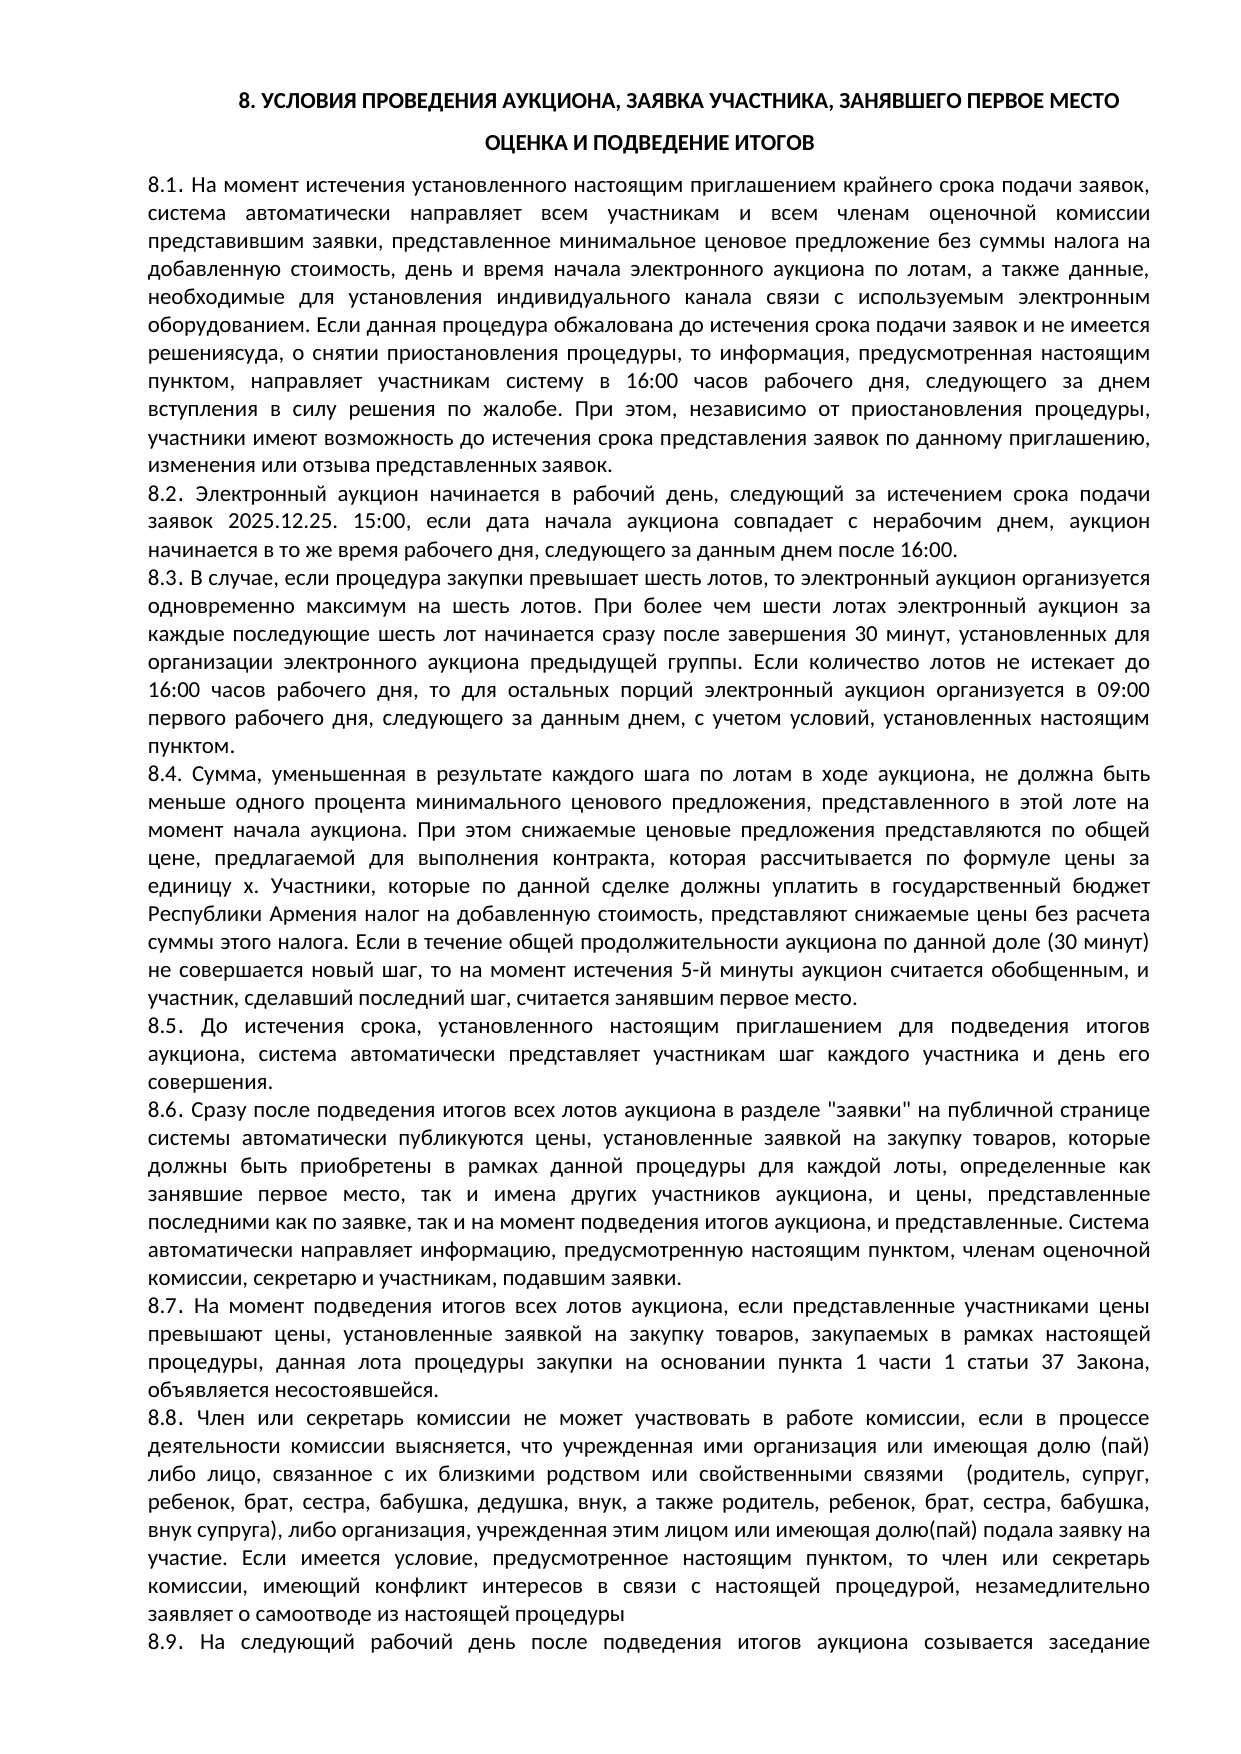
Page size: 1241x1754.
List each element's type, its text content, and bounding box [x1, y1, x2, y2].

text 8.2․ Электронный аукцион начинается в рабочий день, следующий за истечением срока подачи заявок 2025.12.25. 15:00 , если дата начала аукциона совпадает с нерабочим днем, аукцион начинается в то же время рабочего дня, следующего за данным днем после 16:00. [148, 479, 1152, 563]
text 8.3․ В случае, если процедура закупки превышает шесть лотов, то электронный аукцион организуется одновременно максимум на шесть лотов. При более чем шести лотах электронный аукцион за каждые последующие шесть лот начинается сразу после завершения 30 минут, установленных для организации электронного аукциона предыдущей группы. Если количество лотов не истекает до 16:00 часов рабочего дня, то для остальных порций электронный аукцион организуется в 09:00 первого рабочего дня, следующего за данным днем, с учетом условий, установленных настоящим пунктом. [148, 563, 1152, 759]
text 8. УСЛОВИЯ ПРОВЕДЕНИЯ АУКЦИОНА, ЗАЯВКА УЧАСТНИКА, ЗАНЯВШЕГО ПЕРВОЕ МЕСТО ОЦЕНКА И ПОДВЕДЕНИЕ ИТОГОВ [148, 86, 1152, 156]
text 8.1․ На момент истечения установленного настоящим приглашением крайнего срока подачи заявок, система автоматически направляет всем участникам и всем членам оценочной комиссии представившим заявки, представленное минимальное ценовое предложение без суммы налога на добавленную стоимость, день и время начала электронного аукциона по лотам, а также данные, необходимые для установления индивидуального канала связи с используемым электронным оборудованием. Если данная процедура обжалована до истечения срока подачи заявок и не имеется решениясуда, о снятии приостановления процедуры, то информация, предусмотренная настоящим пунктом, направляет участникам систему в 16:00 часов рабочего дня, следующего за днем вступления в силу решения по жалобе. При этом, независимо от приостановления процедуры, участники имеют возможность до истечения срока представления заявок по данному приглашению, изменения или отзыва представленных заявок. [148, 170, 1152, 479]
text 8.7․ На момент подведения итогов всех лотов аукциона, если представленные участниками цены превышают цены, установленные заявкой на закупку товаров, закупаемых в рамках настоящей процедуры, данная лота процедуры закупки на основании пункта 1 части 1 статьи 37 Закона, объявляется несостоявшейся. [148, 1291, 1152, 1403]
text 8.8․ Член или секретарь комиссии не может участвовать в работе комиссии, если в процессе деятельности комиссии выясняется, что учрежденная ими организация или имеющая долю (пай) либо лицо, связанное с их близкими родством или свойственными связями (родитель, супруг, ребенок, брат, сестра, бабушка, дедушка, внук, а также родитель, ребенок, брат, сестра, бабушка, внук супруга), либо организация, учрежденная этим лицом или имеющая долю(пай) подала заявку на участие. Если имеется условие, предусмотренное настоящим пунктом, то член или секретарь комиссии, имеющий конфликт интересов в связи с настоящей процедурой, незамедлительно заявляет о самоотводе из настоящей процедуры [148, 1403, 1152, 1627]
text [148, 1627, 1152, 1656]
text 8.4. Сумма, уменьшенная в результате каждого шага по лотам в ходе аукциона, не должна быть меньше одного процента минимального ценового предложения, представленного в этой лоте на момент начала аукциона. При этом снижаемые ценовые предложения представляются по общей цене, предлагаемой для выполнения контракта, которая рассчитывается по формуле цены за единицу x. Участники, которые по данной сделке должны уплатить в государственный бюджет Республики Армения налог на добавленную стоимость, представляют снижаемые цены без расчета суммы этого налога. Если в течение общей продолжительности аукциона по данной доле (30 минут) не совершается новый шаг, то на момент истечения 5-й минуты аукцион считается обобщенным, и участник, сделавший последний шаг, считается занявшим первое место. [148, 759, 1152, 1011]
text 8.6․ Сразу после подведения итогов всех лотов аукциона в разделе "заявки" на публичной странице системы автоматически публикуются цены, установленные заявкой на закупку товаров, которые должны быть приобретены в рамках данной процедуры для каждой лоты, определенные как занявшие первое место, так и имена других участников аукциона, и цены, представленные последними как по заявке, так и на момент подведения итогов аукциона, и представленные. Система автоматически направляет информацию, предусмотренную настоящим пунктом, членам оценочной комиссии, секретарю и участникам, подавшим заявки. [148, 1095, 1152, 1291]
text 8.5․ До истечения срока, установленного настоящим приглашением для подведения итогов аукциона, система автоматически представляет участникам шаг каждого участника и день его совершения. [148, 1011, 1152, 1095]
